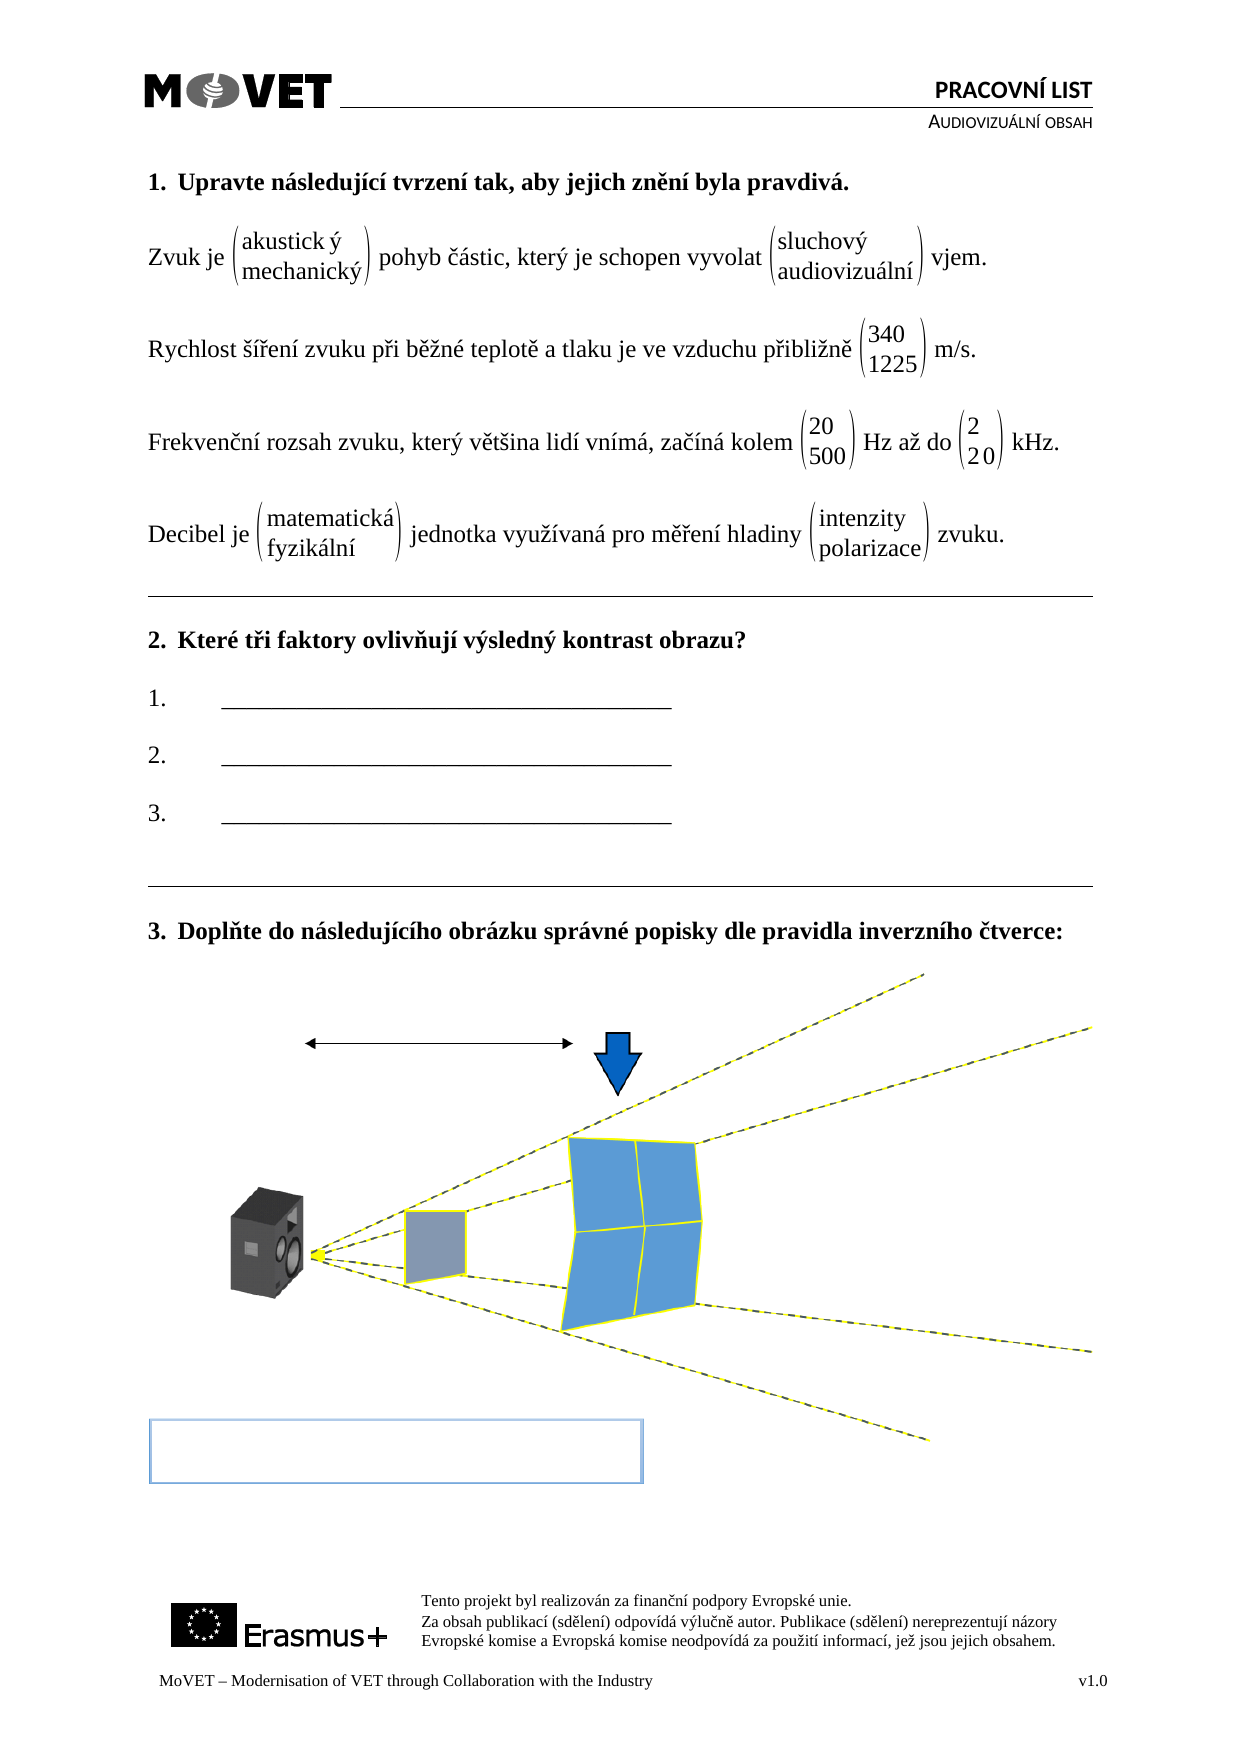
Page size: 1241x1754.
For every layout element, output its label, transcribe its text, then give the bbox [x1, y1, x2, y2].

picture [147, 973, 1093, 1501]
text Doplňte do následujícího obrázku správné popisky dle pravidla inverzního čtverce: [148, 916, 1093, 945]
text Zvuk je pohyb částic, který je schopen vyvolat vjem. [148, 225, 1093, 288]
text 1. ____________________________________ [148, 683, 1093, 712]
text Upravte následující tvrzení tak, aby jejich znění byla pravdivá. [148, 167, 1093, 196]
text Frekvenční rozsah zvuku, který většina lidí vnímá, začíná kolem Hz až do kHz. [148, 409, 1093, 473]
text 2. ____________________________________ [148, 741, 1093, 769]
text 3. ____________________________________ [148, 798, 1093, 827]
text Rychlost šíření zvuku při běžné teplotě a tlaku je ve vzduchu přibližně m/s. [148, 317, 1093, 381]
text Které tři faktory ovlivňují výsledný kontrast obrazu? [148, 626, 1093, 654]
text Decibel je jednotka využívaná pro měření hladiny zvuku. [148, 502, 1093, 565]
